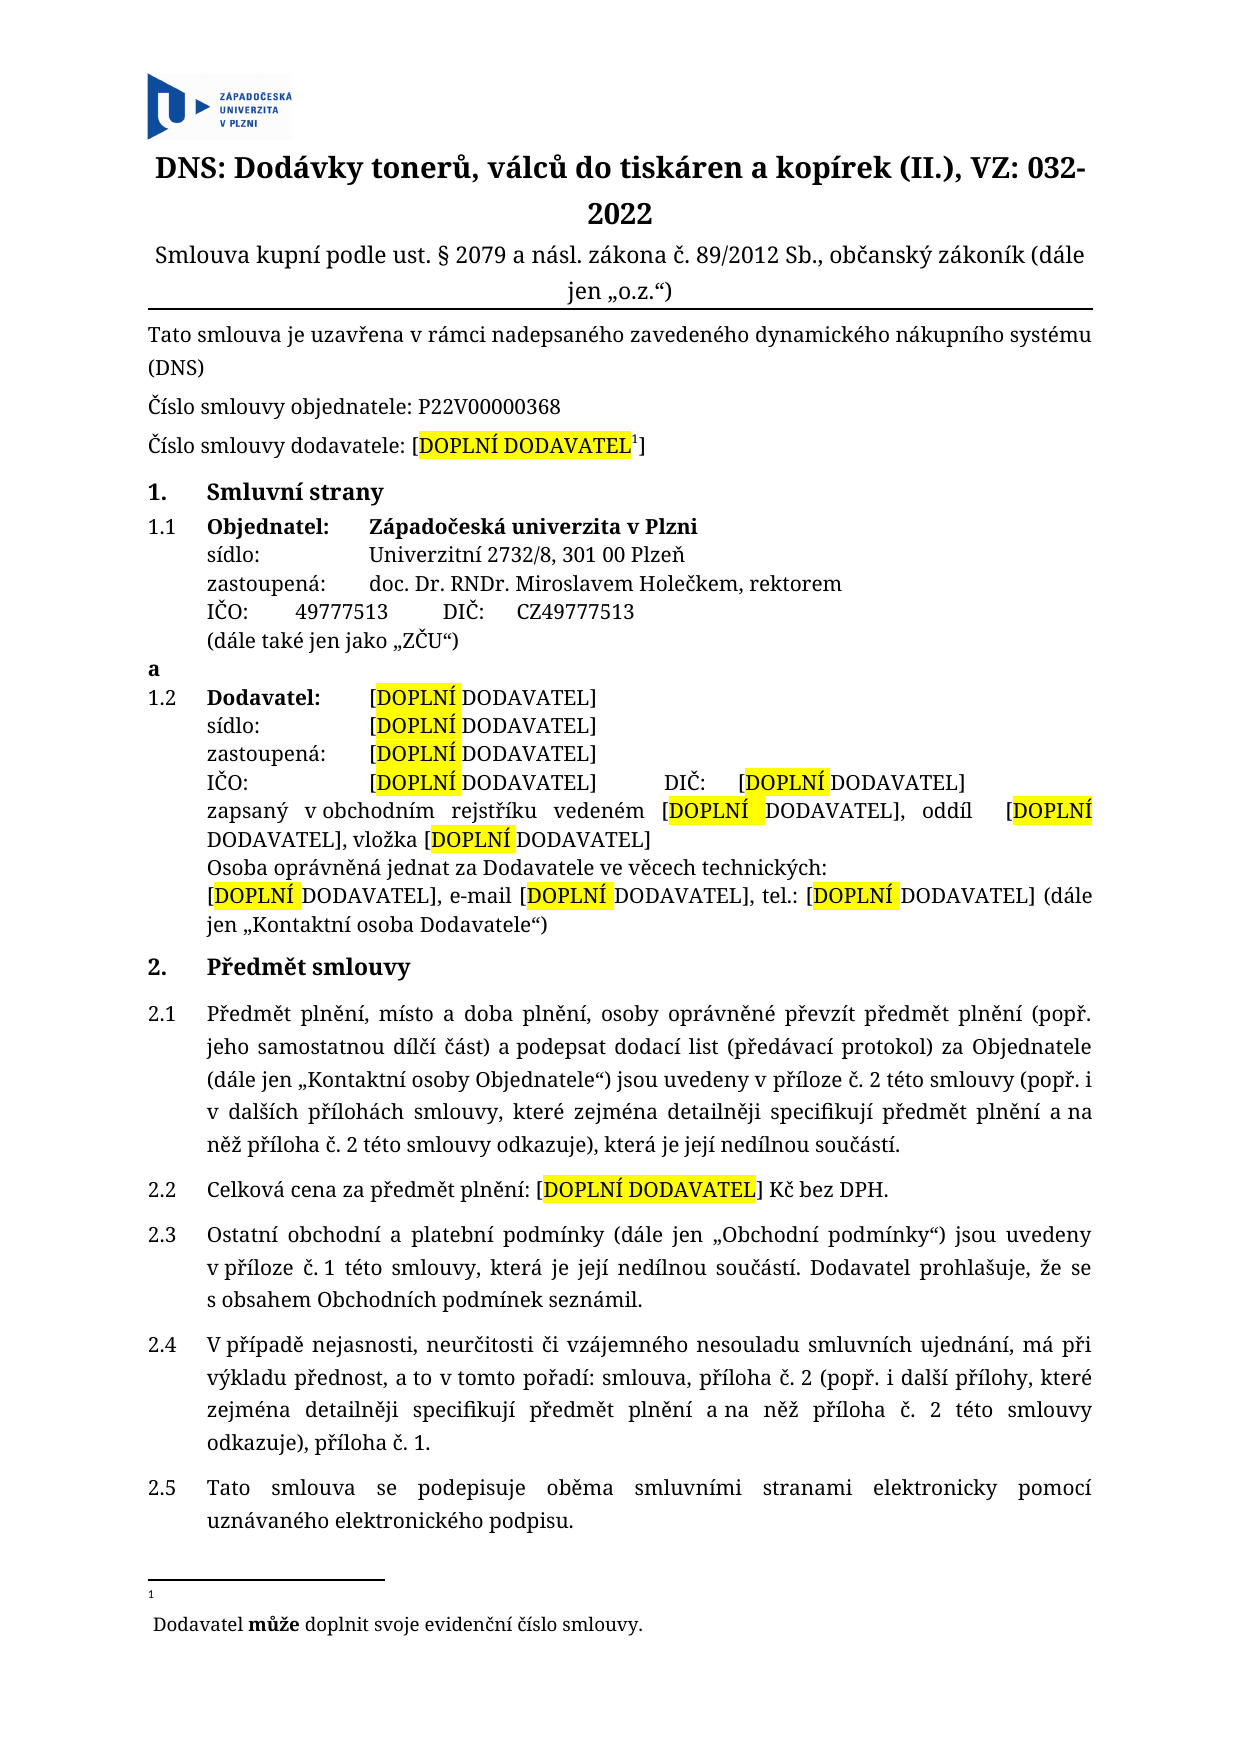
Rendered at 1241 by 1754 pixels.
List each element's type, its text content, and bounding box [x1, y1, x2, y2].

text Číslo smlouvy dodavatele: [DOPLNÍ DODAVATEL] [631, 431, 1093, 459]
text sídlo: [DOPLNÍ DODAVATEL] [461, 711, 1093, 739]
list Celková cena za předmět plnění: [DOPLNÍ DODAVATEL] Kč bez DPH. [756, 1175, 1093, 1203]
list V případě nejasnosti, neurčitosti či vzájemného nesouladu smluvních ujednání, má při výkladu přednost, a to v tomto pořadí: smlouva, příloha č. 2 (popř. i další přílohy, které zejména detailněji specifikují předmět plnění a na něž příloha č. 2 této smlouvy odkazuje), příloha č. 1. [148, 1330, 1093, 1457]
text IČO: 49777513 DIČ: CZ49777513 [207, 597, 1093, 626]
text zapsaný v obchodním rejstříku vedeném [DOPLNÍ DODAVATEL], oddíl [DOPLNÍ DODAVATEL], vložka [DOPLNÍ DODAVATEL] [207, 796, 1093, 853]
list Dodavatel: [DOPLNÍ DODAVATEL] [148, 683, 376, 711]
text IČO: [DOPLNÍ DODAVATEL] DIČ: [DOPLNÍ DODAVATEL] [830, 768, 1093, 796]
text Číslo smlouvy dodavatele: [DOPLNÍ DODAVATEL] [148, 431, 419, 459]
text DNS: Dodávky tonerů, válců do tiskáren a kopírek (II.), VZ: 032-2022 [148, 148, 1093, 233]
text IČO: [DOPLNÍ DODAVATEL] DIČ: [DOPLNÍ DODAVATEL] [461, 768, 745, 796]
list Předmět smlouvy [148, 951, 1093, 982]
text [DOPLNÍ DODAVATEL], e-mail [DOPLNÍ DODAVATEL], tel.: [DOPLNÍ DODAVATEL] (dále jen „Kontaktní osoba Dodavatele“) [207, 882, 1093, 938]
text IČO: [DOPLNÍ DODAVATEL] DIČ: [DOPLNÍ DODAVATEL] [207, 768, 376, 796]
text Tato smlouva je uzavřena v rámci nadepsaného zavedeného dynamického nákupního systému (DNS) [148, 321, 1093, 382]
list Ostatní obchodní a platební podmínky (dále jen „Obchodní podmínky“) jsou uvedeny v příloze č. 1 této smlouvy, která je její nedílnou součástí. Dodavatel prohlašuje, že se s obsahem Obchodních podmínek seznámil. [148, 1220, 1093, 1314]
text Smlouva kupní podle ust. § 2079 a násl. zákona č. 89/2012 Sb., občanský zákoník (dále jen „o.z.“) [148, 239, 1093, 308]
picture [147, 73, 292, 140]
text a [148, 654, 1093, 683]
text (dále také jen jako „ZČU“) [207, 626, 1093, 654]
list Předmět plnění, místo a doba plnění, osoby oprávněné převzít předmět plnění (popř. jeho samostatnou dílčí část) a podepsat dodací list (předávací protokol) za Objednatele (dále jen „Kontaktní osoby Objednatele“) jsou uvedeny v příloze č. 2 této smlouvy (popř. i v dalších přílohách smlouvy, které zejména detailněji specifikují předmět plnění a na něž příloha č. 2 této smlouvy odkazuje), která je její nedílnou součástí. [148, 999, 1093, 1158]
text Číslo smlouvy objednatele: P22V00000368 [148, 392, 1093, 421]
list Celková cena za předmět plnění: [DOPLNÍ DODAVATEL] Kč bez DPH. [148, 1175, 543, 1203]
list Dodavatel: [DOPLNÍ DODAVATEL] [461, 683, 1093, 711]
list Objednatel: Západočeská univerzita v Plzni [148, 512, 1093, 540]
text zastoupená: [DOPLNÍ DODAVATEL] [207, 739, 1093, 768]
text Osoba oprávněná jednat za Dodavatele ve věcech technických: [207, 853, 1093, 882]
text zastoupená: doc. Dr. RNDr. Miroslavem Holečkem, rektorem [207, 569, 1093, 597]
text sídlo: [DOPLNÍ DODAVATEL] [207, 711, 376, 739]
list Tato smlouva se podepisuje oběma smluvními stranami elektronicky pomocí uznávaného elektronického podpisu. [148, 1473, 1093, 1534]
list Smluvní strany [148, 476, 1093, 507]
text sídlo: Univerzitní 2732/8, 301 00 Plzeň [207, 540, 1093, 569]
